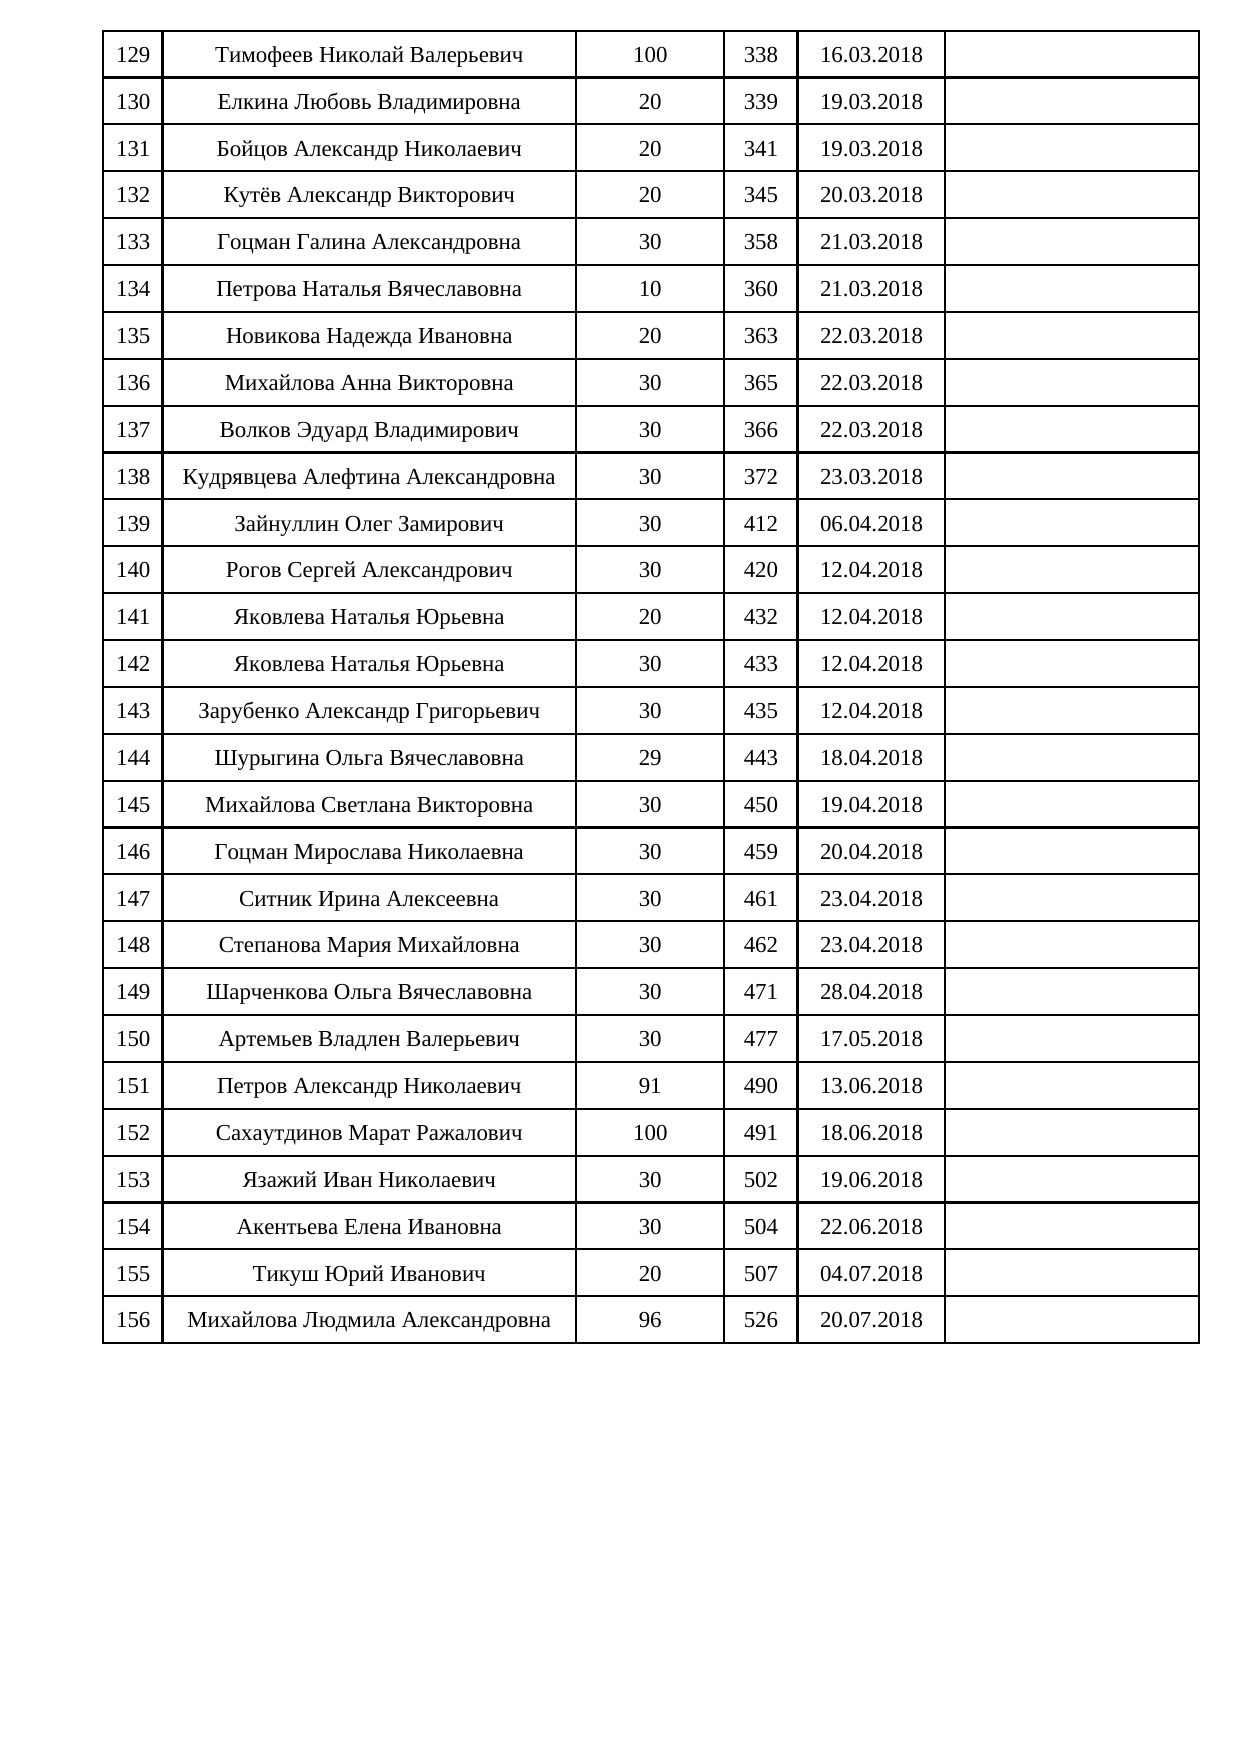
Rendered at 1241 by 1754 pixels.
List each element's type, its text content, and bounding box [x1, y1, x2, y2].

table_cell Волков Эдуард Владимирович [164, 407, 575, 451]
table_cell 13.06.2018 [799, 1063, 944, 1108]
table_cell [946, 1157, 1198, 1201]
table_cell 20.04.2018 [799, 829, 944, 873]
table_cell 420 [725, 547, 796, 592]
table_cell 145 [104, 782, 161, 826]
table_cell 443 [725, 735, 796, 779]
table_cell 30 [577, 1157, 723, 1201]
table_cell 12.04.2018 [799, 547, 944, 592]
table_cell [946, 1110, 1198, 1154]
table_cell [946, 266, 1198, 311]
table_cell 06.04.2018 [799, 500, 944, 545]
table_cell 12.04.2018 [799, 641, 944, 686]
table_cell 100 [577, 1110, 723, 1154]
table_cell 477 [725, 1016, 796, 1061]
table_cell 339 [725, 79, 796, 123]
table_cell Кутёв Александр Викторович [164, 172, 575, 217]
table_cell [946, 1297, 1198, 1342]
table_cell 526 [725, 1297, 796, 1342]
table_cell [946, 594, 1198, 639]
table_cell [946, 922, 1198, 967]
table_cell 147 [104, 875, 161, 920]
table_cell 130 [104, 79, 161, 123]
table_cell 30 [577, 407, 723, 451]
table_cell 459 [725, 829, 796, 873]
table_cell 30 [577, 922, 723, 967]
table_cell 18.04.2018 [799, 735, 944, 779]
table_cell 21.03.2018 [799, 219, 944, 264]
table_cell 502 [725, 1157, 796, 1201]
table_cell 146 [104, 829, 161, 873]
table_cell 20 [577, 1250, 723, 1295]
table_cell 341 [725, 125, 796, 170]
table_cell 132 [104, 172, 161, 217]
table_cell 30 [577, 875, 723, 920]
table_cell Рогов Сергей Александрович [164, 547, 575, 592]
table_cell 100 [577, 32, 723, 76]
table_cell 358 [725, 219, 796, 264]
table_cell Яковлева Наталья Юрьевна [164, 641, 575, 686]
table_cell 30 [577, 969, 723, 1014]
table_cell 433 [725, 641, 796, 686]
table_cell [946, 1016, 1198, 1061]
table_cell 461 [725, 875, 796, 920]
table_cell 20 [577, 79, 723, 123]
table_cell 412 [725, 500, 796, 545]
table_cell Новикова Надежда Ивановна [164, 313, 575, 358]
table_cell 30 [577, 454, 723, 498]
table_cell Язажий Иван Николаевич [164, 1157, 575, 1201]
table_cell 22.03.2018 [799, 407, 944, 451]
table_cell 360 [725, 266, 796, 311]
table_cell 131 [104, 125, 161, 170]
table_cell 96 [577, 1297, 723, 1342]
table_cell Зарубенко Александр Григорьевич [164, 688, 575, 733]
table_cell 22.03.2018 [799, 313, 944, 358]
table_cell [946, 313, 1198, 358]
table_cell 21.03.2018 [799, 266, 944, 311]
table_cell 18.06.2018 [799, 1110, 944, 1154]
table_cell Гоцман Галина Александровна [164, 219, 575, 264]
table_cell 136 [104, 360, 161, 404]
table_cell 365 [725, 360, 796, 404]
table_cell 12.04.2018 [799, 688, 944, 733]
table_cell [946, 1204, 1198, 1248]
table_cell Степанова Мария Михайловна [164, 922, 575, 967]
table_cell [946, 641, 1198, 686]
table_cell [946, 875, 1198, 920]
table_cell 137 [104, 407, 161, 451]
table_cell 154 [104, 1204, 161, 1248]
table_cell 156 [104, 1297, 161, 1342]
table_cell 491 [725, 1110, 796, 1154]
table_cell Петрова Наталья Вячеславовна [164, 266, 575, 311]
table_cell 138 [104, 454, 161, 498]
table_cell 23.04.2018 [799, 875, 944, 920]
table_cell 338 [725, 32, 796, 76]
table_cell 10 [577, 266, 723, 311]
table_cell 30 [577, 641, 723, 686]
table_cell 140 [104, 547, 161, 592]
table_cell Бойцов Александр Николаевич [164, 125, 575, 170]
table_cell [946, 829, 1198, 873]
table_cell Гоцман Мирослава Николаевна [164, 829, 575, 873]
table_cell 91 [577, 1063, 723, 1108]
table_cell 30 [577, 829, 723, 873]
table_cell 19.04.2018 [799, 782, 944, 826]
table_cell Ситник Ирина Алексеевна [164, 875, 575, 920]
table_cell [946, 172, 1198, 217]
table_cell 372 [725, 454, 796, 498]
table_cell 19.03.2018 [799, 125, 944, 170]
table_cell Петров Александр Николаевич [164, 1063, 575, 1108]
table_cell [946, 454, 1198, 498]
table_cell 141 [104, 594, 161, 639]
table_cell 139 [104, 500, 161, 545]
table_cell [946, 407, 1198, 451]
table_cell 22.06.2018 [799, 1204, 944, 1248]
table_cell Яковлева Наталья Юрьевна [164, 594, 575, 639]
table_cell 462 [725, 922, 796, 967]
table_cell 20 [577, 172, 723, 217]
table_cell 155 [104, 1250, 161, 1295]
table_cell [946, 219, 1198, 264]
table_cell 432 [725, 594, 796, 639]
table_cell 471 [725, 969, 796, 1014]
table_cell 435 [725, 688, 796, 733]
table_cell Артемьев Владлен Валерьевич [164, 1016, 575, 1061]
table_cell Шарченкова Ольга Вячеславовна [164, 969, 575, 1014]
table_cell 04.07.2018 [799, 1250, 944, 1295]
table_cell 16.03.2018 [799, 32, 944, 76]
table_cell Шурыгина Ольга Вячеславовна [164, 735, 575, 779]
table_cell 142 [104, 641, 161, 686]
table_cell Михайлова Людмила Александровна [164, 1297, 575, 1342]
table_cell Сахаутдинов Марат Ражалович [164, 1110, 575, 1154]
table_cell 149 [104, 969, 161, 1014]
table_cell 30 [577, 547, 723, 592]
table_cell [946, 1063, 1198, 1108]
table_cell Кудрявцева Алефтина Александровна [164, 454, 575, 498]
table_cell [946, 32, 1198, 76]
table_cell [946, 688, 1198, 733]
table_cell 133 [104, 219, 161, 264]
table_cell 450 [725, 782, 796, 826]
table_cell Елкина Любовь Владимировна [164, 79, 575, 123]
table_cell 20 [577, 125, 723, 170]
table_cell 20.03.2018 [799, 172, 944, 217]
table_cell 151 [104, 1063, 161, 1108]
table_cell Михайлова Анна Викторовна [164, 360, 575, 404]
table_cell 345 [725, 172, 796, 217]
table_cell 20 [577, 313, 723, 358]
table_cell [946, 360, 1198, 404]
table_cell 134 [104, 266, 161, 311]
table_cell [946, 125, 1198, 170]
table_cell Зайнуллин Олег Замирович [164, 500, 575, 545]
table_cell 30 [577, 500, 723, 545]
table_cell 19.06.2018 [799, 1157, 944, 1201]
table_cell 29 [577, 735, 723, 779]
table_cell [946, 1250, 1198, 1295]
table_cell 17.05.2018 [799, 1016, 944, 1061]
table_cell Акентьева Елена Ивановна [164, 1204, 575, 1248]
table_cell 504 [725, 1204, 796, 1248]
table_cell 30 [577, 1204, 723, 1248]
table_cell 30 [577, 782, 723, 826]
table_cell 490 [725, 1063, 796, 1108]
table_cell 144 [104, 735, 161, 779]
table_cell 23.04.2018 [799, 922, 944, 967]
table_cell 143 [104, 688, 161, 733]
table_cell 148 [104, 922, 161, 967]
table_cell Тимофеев Николай Валерьевич [164, 32, 575, 76]
table_cell 507 [725, 1250, 796, 1295]
table_cell 23.03.2018 [799, 454, 944, 498]
table_cell 12.04.2018 [799, 594, 944, 639]
table_cell [946, 500, 1198, 545]
table_cell 30 [577, 360, 723, 404]
table_cell 19.03.2018 [799, 79, 944, 123]
table_cell 28.04.2018 [799, 969, 944, 1014]
table_cell 30 [577, 219, 723, 264]
table_cell Тикуш Юрий Иванович [164, 1250, 575, 1295]
table_cell [946, 969, 1198, 1014]
table_cell [946, 547, 1198, 592]
table_cell 129 [104, 32, 161, 76]
table_cell 135 [104, 313, 161, 358]
table_cell 22.03.2018 [799, 360, 944, 404]
table_cell 152 [104, 1110, 161, 1154]
table_cell [946, 79, 1198, 123]
table_cell 20 [577, 594, 723, 639]
table_cell 20.07.2018 [799, 1297, 944, 1342]
table_cell [946, 735, 1198, 779]
table_cell 150 [104, 1016, 161, 1061]
table_cell 153 [104, 1157, 161, 1201]
table_cell 366 [725, 407, 796, 451]
table_cell Михайлова Светлана Викторовна [164, 782, 575, 826]
table_cell 30 [577, 688, 723, 733]
table_cell 30 [577, 1016, 723, 1061]
table_cell 363 [725, 313, 796, 358]
table_cell [946, 782, 1198, 826]
